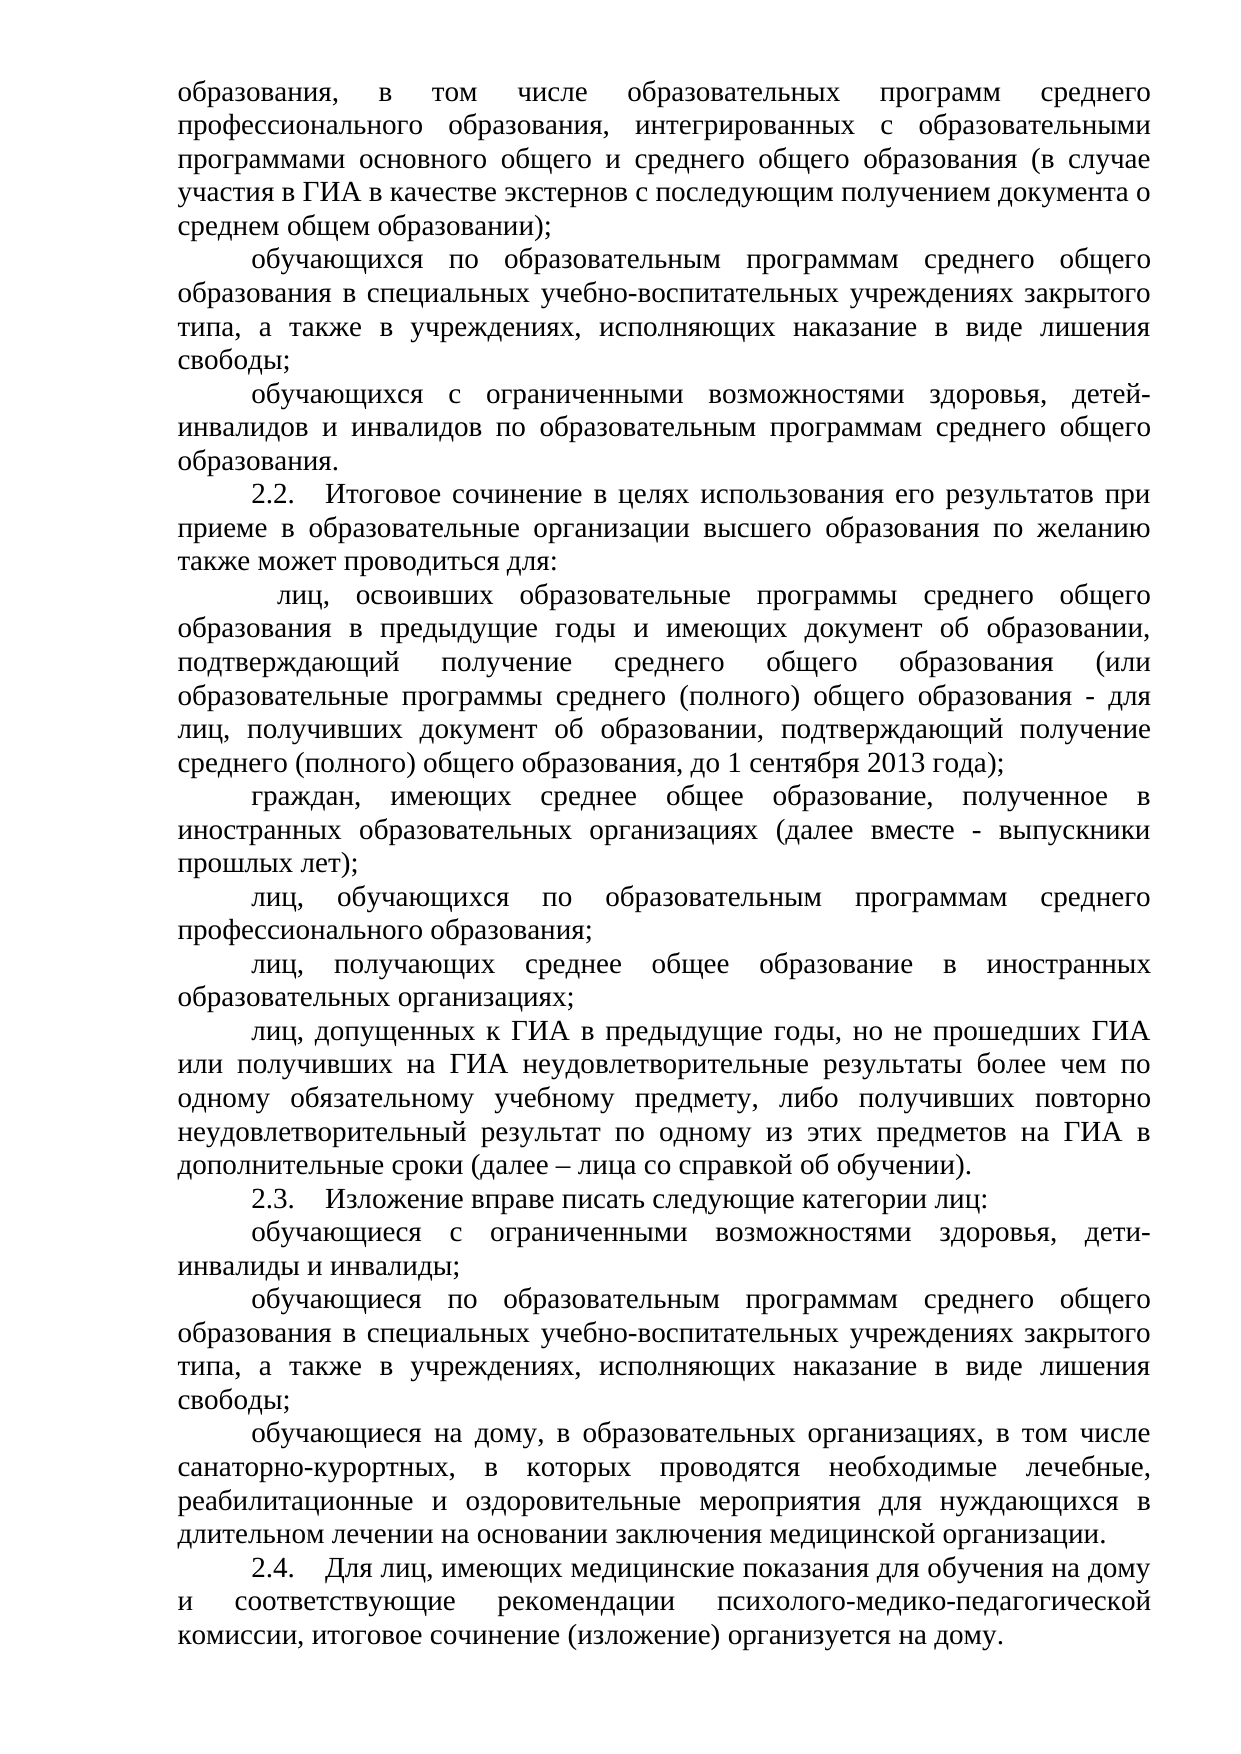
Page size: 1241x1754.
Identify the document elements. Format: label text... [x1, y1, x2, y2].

text обучающихся по образовательным программам среднего общего образования в специальных учебно-воспитательных учреждениях закрытого типа, а также в учреждениях, исполняющих наказание в виде лишения свободы; [177, 242, 1152, 376]
list Для лиц, имеющих медицинские показания для обучения на дому и соответствующие рекомендации психолого-медико-педагогической комиссии, итоговое сочинение (изложение) организуется на дому. [177, 1550, 1152, 1650]
text лиц, допущенных к ГИА в предыдущие годы, но не прошедших ГИА или получивших на ГИА неудовлетворительные результаты более чем по одному обязательному учебному предмету, либо получивших повторно неудовлетворительный результат по одному из этих предметов на ГИА в дополнительные сроки (далее – лица со справкой об обучении). [177, 1013, 1152, 1181]
text обучающиеся на дому, в образовательных организациях, в том числе санаторно-курортных, в которых проводятся необходимые лечебные, реабилитационные и оздоровительные мероприятия для нуждающихся в длительном лечении на основании заключения медицинской организации. [177, 1416, 1152, 1550]
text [177, 74, 1152, 242]
text лиц, освоивших образовательные программы среднего общего образования в предыдущие годы и имеющих документ об образовании, подтверждающий получение среднего общего образования (или образовательные программы среднего (полного) общего образования - для лиц, получивших документ об образовании, подтверждающий получение среднего (полного) общего образования, до 1 сентября 2013 года); [177, 577, 1152, 778]
text граждан, имеющих среднее общее образование, полученное в иностранных образовательных организациях (далее вместе - выпускники прошлых лет); [177, 778, 1152, 879]
text лиц, обучающихся по образовательным программам среднего профессионального образования; [177, 879, 1152, 946]
list Итоговое сочинение в целях использования его результатов при приеме в образовательные организации высшего образования по желанию также может проводиться для: [177, 476, 1152, 577]
text обучающиеся с ограниченными возможностями здоровья, дети-инвалиды и инвалиды; [177, 1214, 1152, 1281]
text лиц, получающих среднее общее образование в иностранных образовательных организациях; [177, 946, 1152, 1013]
text обучающиеся по образовательным программам среднего общего образования в специальных учебно-воспитательных учреждениях закрытого типа, а также в учреждениях, исполняющих наказание в виде лишения свободы; [177, 1281, 1152, 1416]
text 2.3. Изложение вправе писать следующие категории лиц: [177, 1181, 1152, 1214]
text обучающихся с ограниченными возможностями здоровья, детей-инвалидов и инвалидов по образовательным программам среднего общего образования. [177, 376, 1152, 476]
